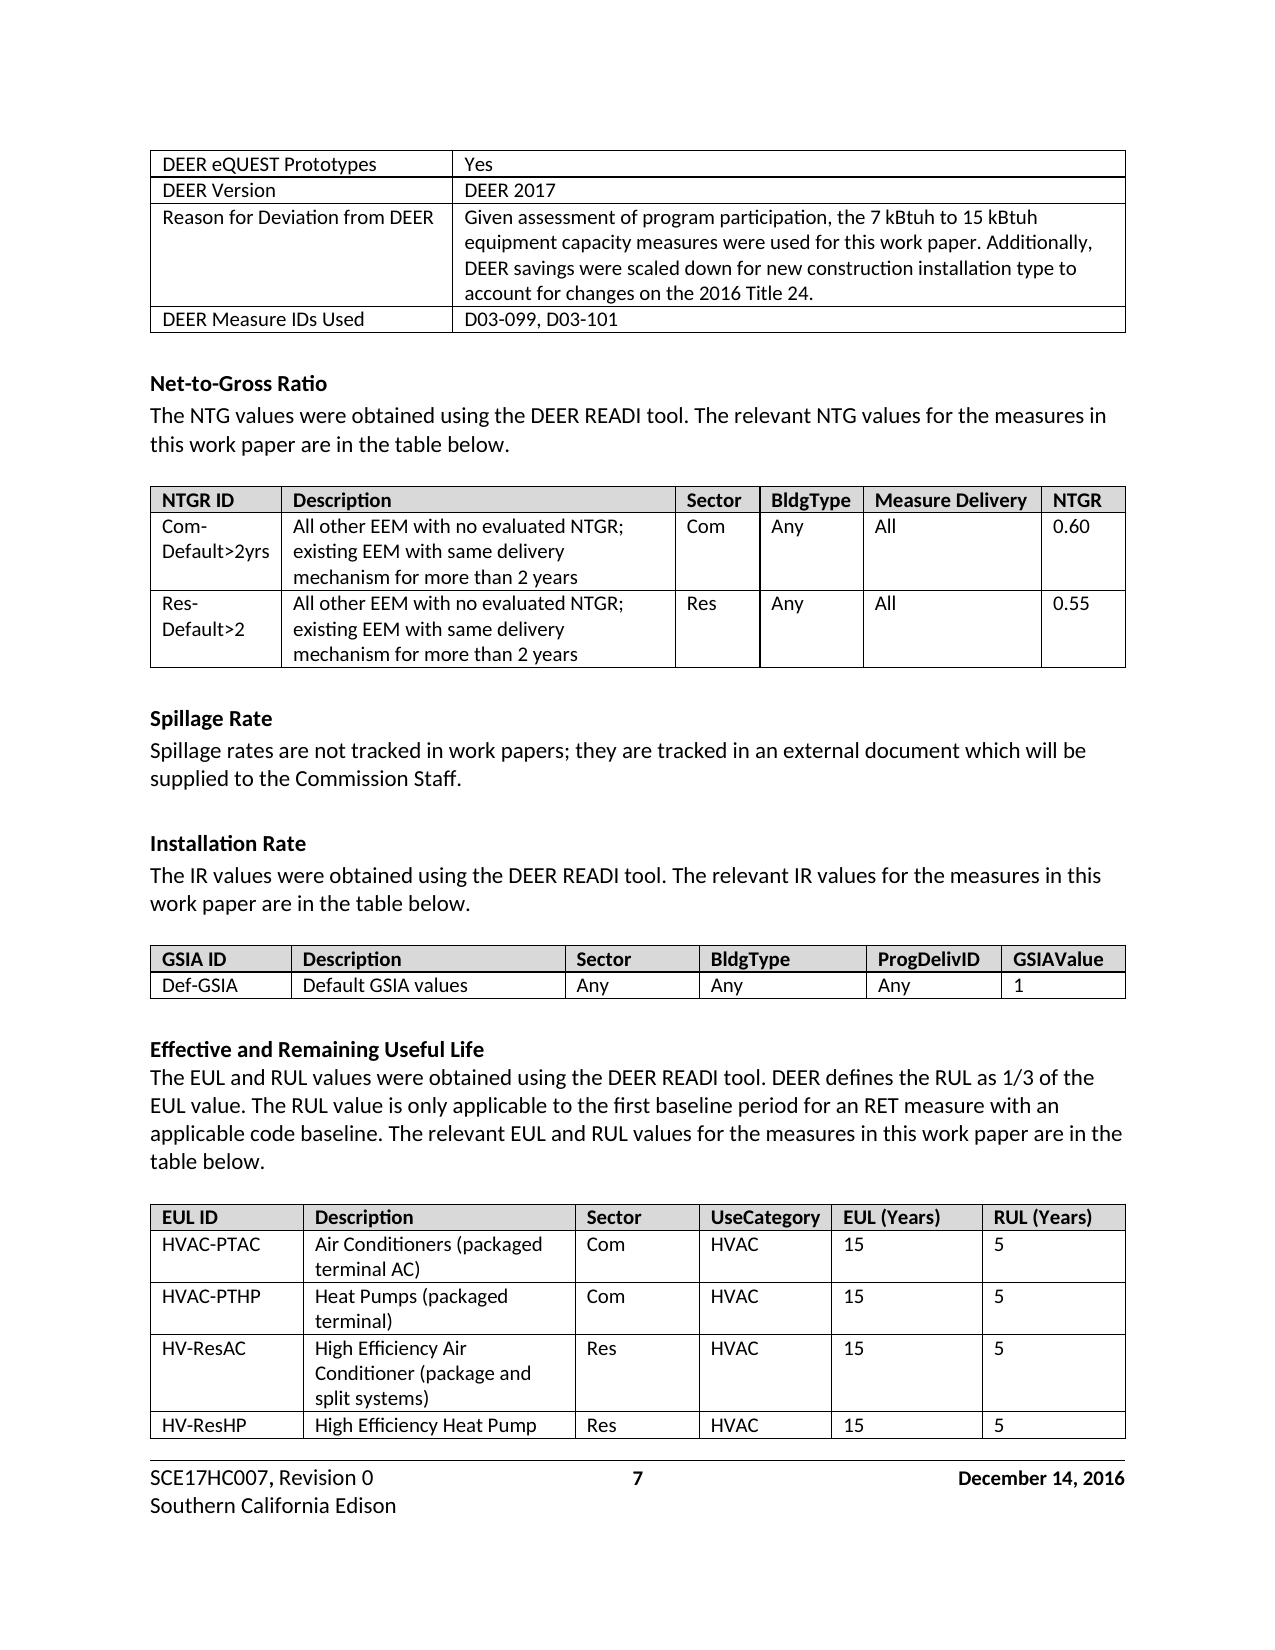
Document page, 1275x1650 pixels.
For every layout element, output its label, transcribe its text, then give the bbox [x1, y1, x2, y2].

table_cell HVAC-PTAC [151, 1231, 303, 1282]
table_cell 5 [983, 1283, 1125, 1334]
table_cell HVAC [700, 1412, 831, 1437]
table_cell Air Conditioners (packaged terminal AC) [304, 1231, 575, 1282]
text Spillage rates are not tracked in work papers; they are tracked in an external document which will be supplied to the Commission Staff. [150, 736, 1125, 792]
text The NTG values were obtained using the DEER READI tool. The relevant NTG values for the measures in this work paper are in the table below. [150, 402, 1125, 458]
table_header NTGR [1042, 487, 1125, 512]
table_cell DEER Version [151, 178, 452, 203]
table_cell HVAC [700, 1335, 831, 1411]
table_cell All other EEM with no evaluated NTGR; existing EEM with same delivery mechanism for more than 2 years [282, 513, 675, 589]
table_header Description [282, 487, 675, 512]
table_cell Res-Default>2 [151, 591, 281, 667]
table_header GSIA ID [151, 946, 291, 971]
table_cell DEER Measure IDs Used [151, 307, 452, 332]
table_cell 1 [1002, 973, 1125, 998]
table_cell HVAC [700, 1231, 831, 1282]
table_cell Any [761, 513, 863, 589]
table_cell HVAC-PTHP [151, 1283, 303, 1334]
table_cell Res [576, 1335, 699, 1411]
table_cell 0.55 [1042, 591, 1125, 667]
table_cell High Efficiency Heat Pump [304, 1412, 575, 1437]
table_cell DEER 2017 [453, 178, 1125, 203]
text The IR values were obtained using the DEER READI tool. The relevant IR values for the measures in this work paper are in the table below. [150, 861, 1125, 917]
text Effective and Remaining Useful Life [150, 1035, 1125, 1063]
table_cell Default GSIA values [292, 973, 565, 998]
table_header RUL (Years) [983, 1205, 1125, 1230]
table_cell All other EEM with no evaluated NTGR; existing EEM with same delivery mechanism for more than 2 years [282, 591, 675, 667]
table_header BldgType [700, 946, 866, 971]
table_cell HV-ResAC [151, 1335, 303, 1411]
table_cell 15 [832, 1335, 982, 1411]
table_header NTGR ID [151, 487, 281, 512]
table_cell Res [576, 1412, 699, 1437]
table_cell Def-GSIA [151, 973, 291, 998]
table_cell Any [761, 591, 863, 667]
table_header Sector [566, 946, 699, 971]
table_cell Any [867, 973, 1001, 998]
table_cell Any [566, 973, 699, 998]
text Installation Rate [150, 829, 1125, 857]
table_cell DEER eQUEST Prototypes [151, 151, 452, 176]
table_cell HV-ResHP [151, 1412, 303, 1437]
table_header UseCategory [700, 1205, 831, 1230]
table_cell Heat Pumps (packaged terminal) [304, 1283, 575, 1334]
table_cell Com [576, 1231, 699, 1282]
table_header Sector [576, 1205, 699, 1230]
table_cell Com [576, 1283, 699, 1334]
table_header Description [292, 946, 565, 971]
text Net-to-Gross Ratio [150, 369, 1125, 397]
table_cell 15 [832, 1231, 982, 1282]
text The EUL and RUL values were obtained using the DEER READI tool. DEER defines the RUL as 1/3 of the EUL value. The RUL value is only applicable to the first baseline period for an RET measure with an applicable code baseline. The relevant EUL and RUL values for the measures in this work paper are in the table below. [150, 1063, 1125, 1175]
table_cell HVAC [700, 1283, 831, 1334]
table_cell 5 [983, 1335, 1125, 1411]
table_cell Given assessment of program participation, the 7 kBtuh to 15 kBtuh equipment capacity measures were used for this work paper. Additionally, DEER savings were scaled down for new construction installation type to account for changes on the 2016 Title 24. [453, 204, 1125, 306]
table_cell Any [700, 973, 866, 998]
text Spillage Rate [150, 704, 1125, 732]
table_cell Yes [453, 151, 1125, 176]
table_cell All [864, 591, 1041, 667]
table_cell Com-Default>2yrs [151, 513, 281, 589]
table_cell 5 [983, 1412, 1125, 1437]
table_header ProgDelivID [867, 946, 1001, 971]
table_header EUL ID [151, 1205, 303, 1230]
table_header GSIAValue [1002, 946, 1125, 971]
table_cell 15 [832, 1412, 982, 1437]
table_cell D03-099, D03-101 [453, 307, 1125, 332]
table_cell High Efficiency Air Conditioner (package and split systems) [304, 1335, 575, 1411]
table_header Sector [676, 487, 759, 512]
table_cell 5 [983, 1231, 1125, 1282]
table_cell 0.60 [1042, 513, 1125, 589]
table_header BldgType [761, 487, 863, 512]
table_cell Reason for Deviation from DEER [151, 204, 452, 306]
table_cell 15 [832, 1283, 982, 1334]
table_header EUL (Years) [832, 1205, 982, 1230]
table_cell Res [676, 591, 759, 667]
table_header Description [304, 1205, 575, 1230]
table_header Measure Delivery [864, 487, 1041, 512]
table_cell Com [676, 513, 759, 589]
table_cell All [864, 513, 1041, 589]
